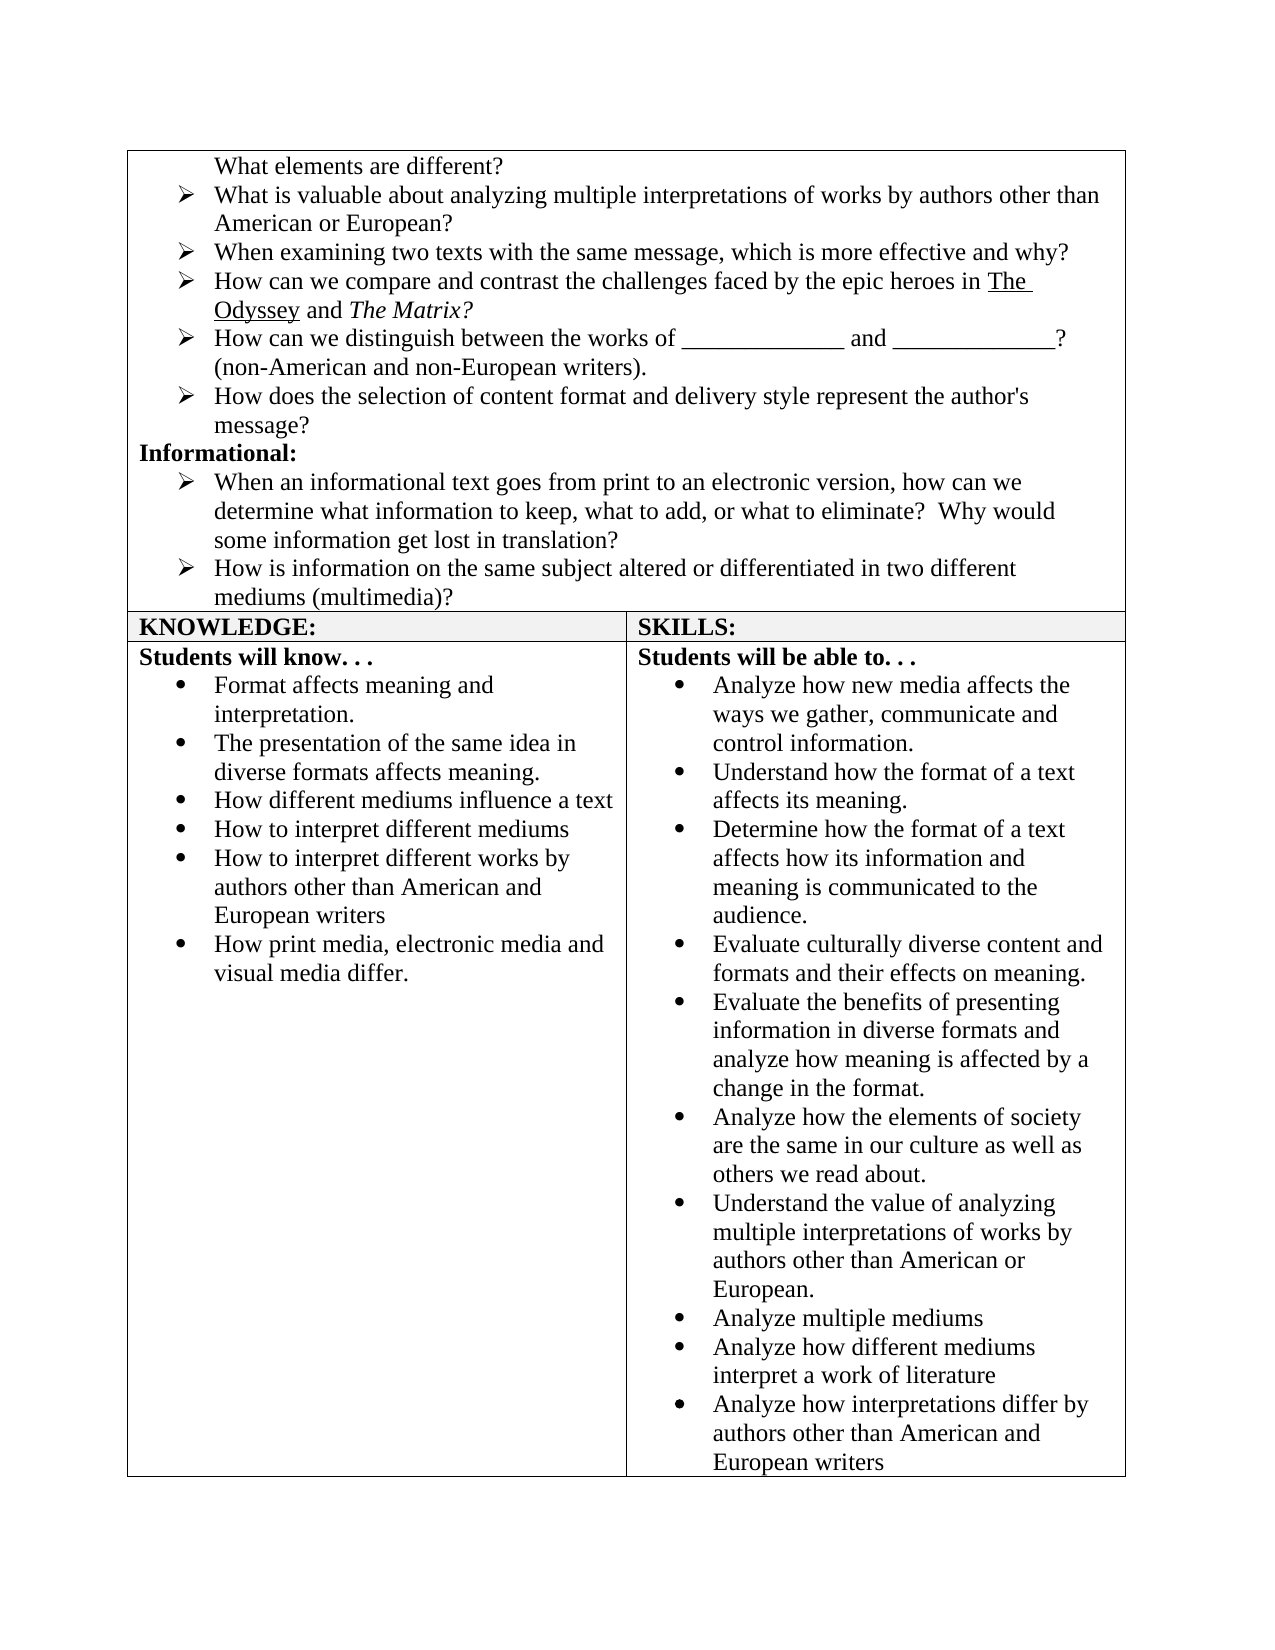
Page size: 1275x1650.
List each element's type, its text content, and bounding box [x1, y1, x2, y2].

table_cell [128, 642, 626, 1476]
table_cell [627, 642, 1125, 1476]
table_cell SKILLS: [627, 612, 1125, 641]
table_cell KNOWLEDGE: [128, 612, 626, 641]
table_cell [128, 151, 1125, 611]
